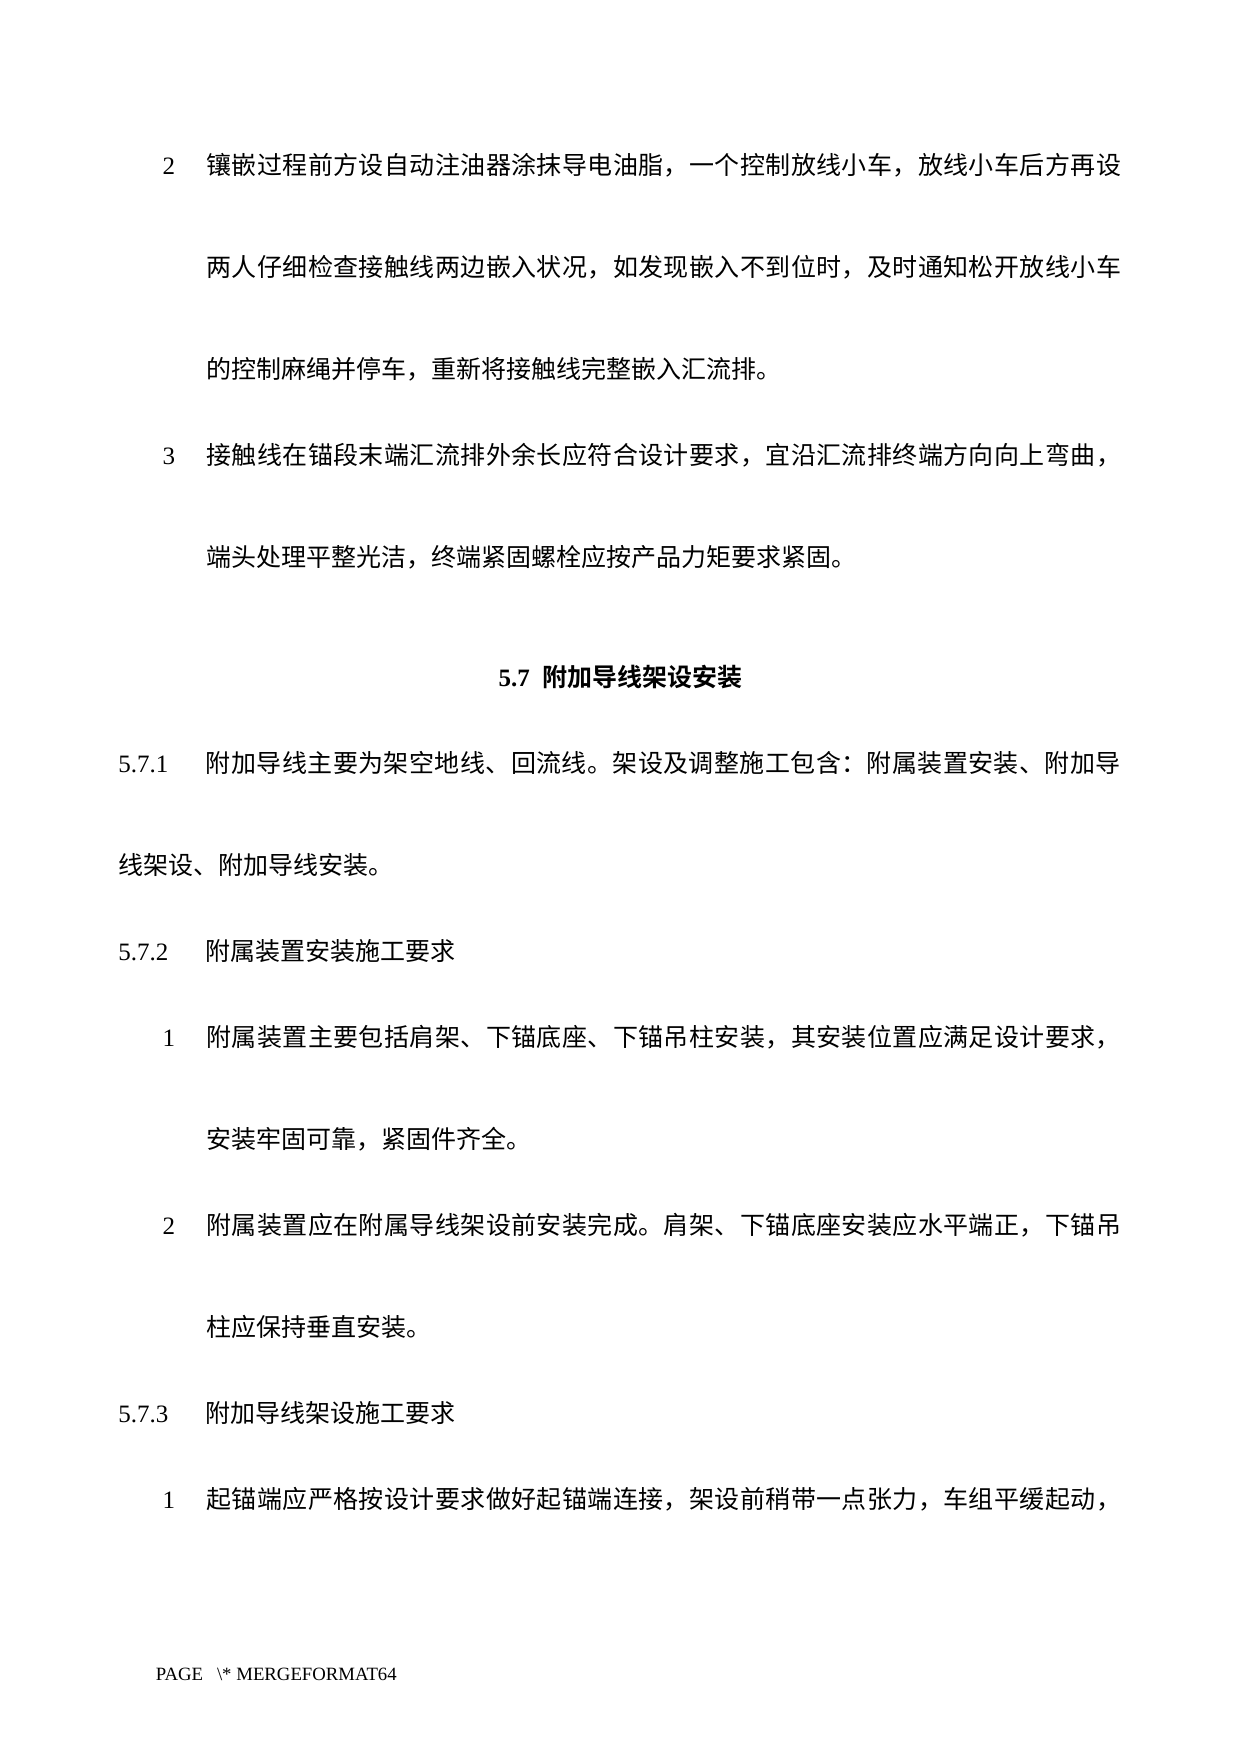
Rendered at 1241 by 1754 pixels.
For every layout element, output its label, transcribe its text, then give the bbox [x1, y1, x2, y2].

list 附属装置应在附属导线架设前安装完成。肩架、下锚底座安装应水平端正，下锚吊柱应保持垂直安装。 [162, 1189, 1122, 1359]
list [162, 1463, 1122, 1531]
subtitle 附加导线架设施工要求 [118, 1377, 1122, 1445]
subtitle 附加导线主要为架空地线、回流线。架设及调整施工包含：附属装置安装、附加导线架设、附加导线安装。 [118, 728, 1122, 897]
list 镶嵌过程前方设自动注油器涂抹导电油脂，一个控制放线小车，放线小车后方再设两人仔细检查接触线两边嵌入状况，如发现嵌入不到位时，及时通知松开放线小车的控制麻绳并停车，重新将接触线完整嵌入汇流排。 [162, 130, 1122, 402]
subtitle 附属装置安装施工要求 [118, 916, 1122, 983]
list 接触线在锚段末端汇流排外余长应符合设计要求，宜沿汇流排终端方向向上弯曲，端头处理平整光洁，终端紧固螺栓应按产品力矩要求紧固。 [162, 420, 1122, 589]
list 附属装置主要包括肩架、下锚底座、下锚吊柱安装，其安装位置应满足设计要求，安装牢固可靠，紧固件齐全。 [162, 1002, 1122, 1171]
subtitle 附加导线架设安装 [118, 642, 1122, 709]
